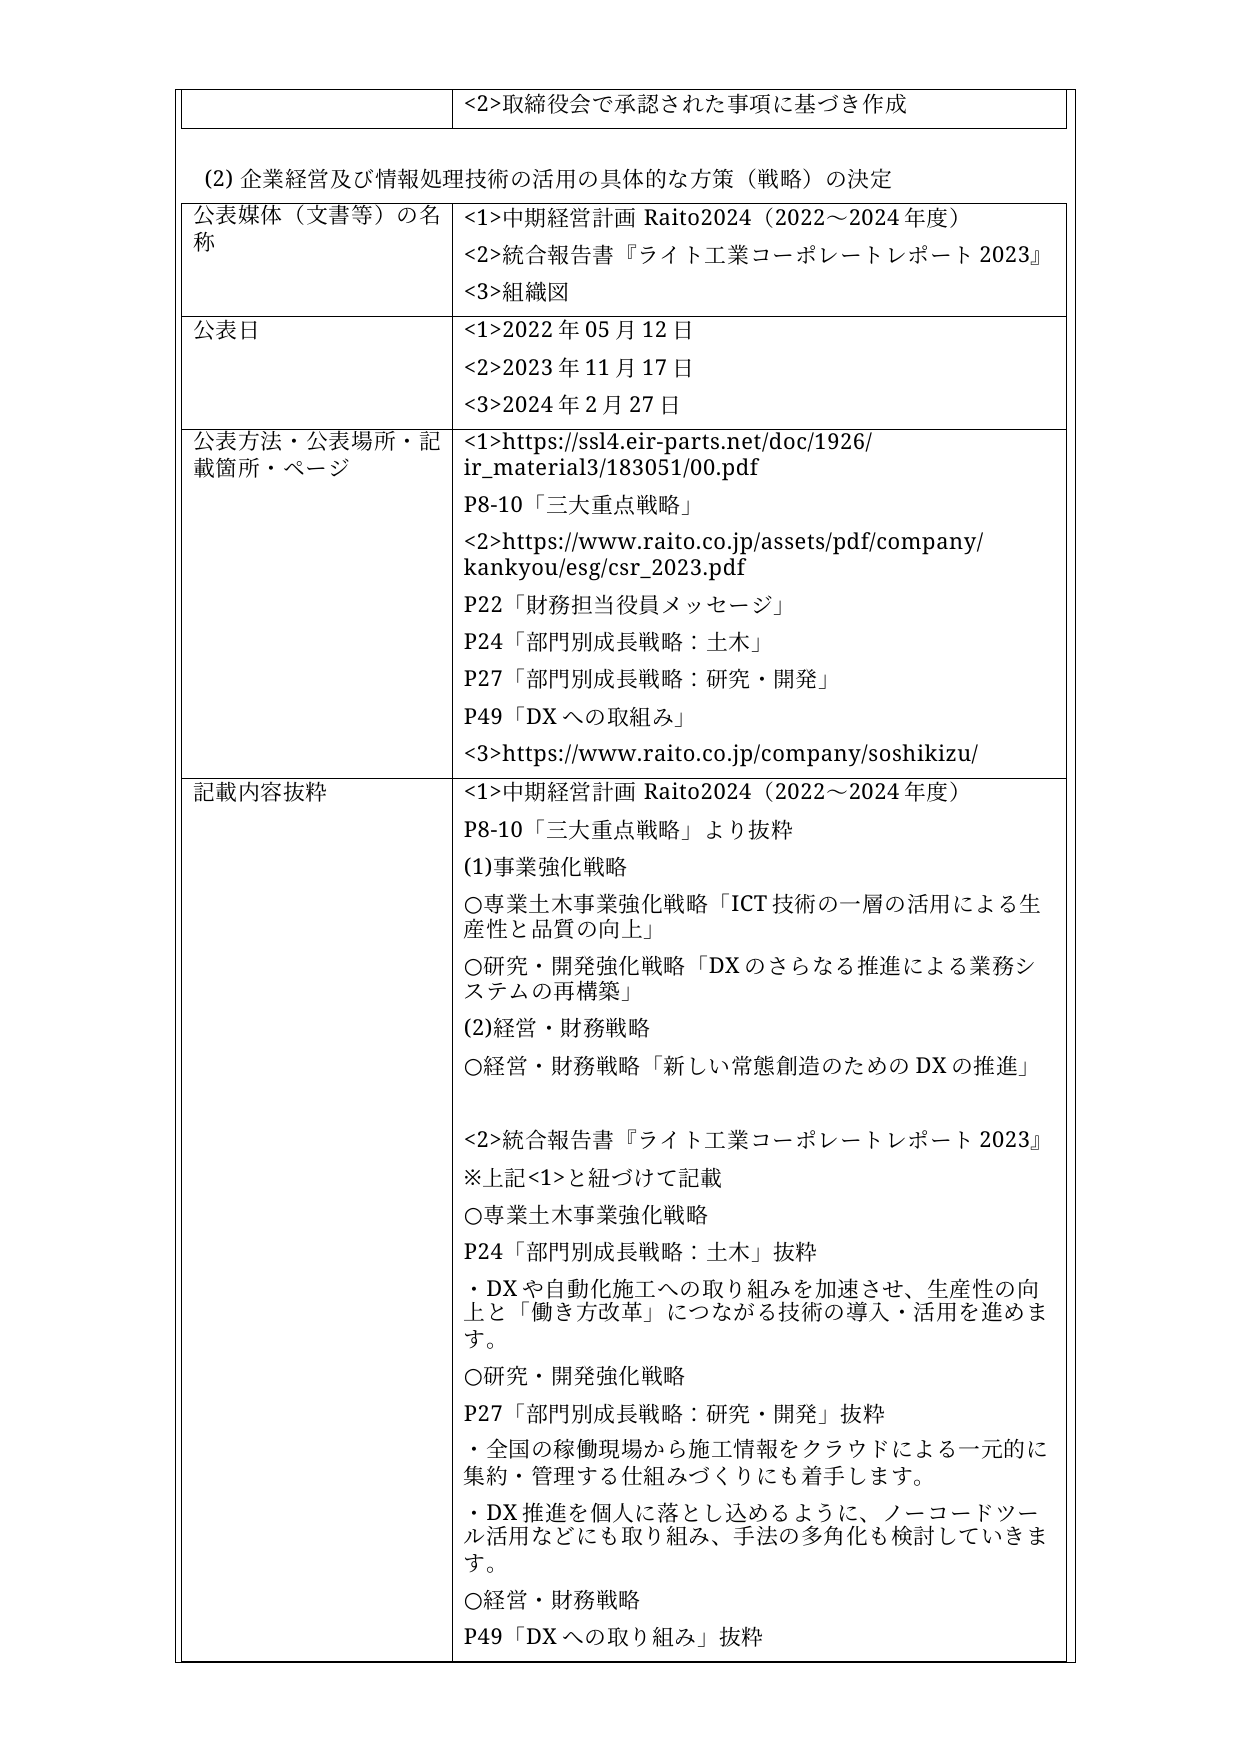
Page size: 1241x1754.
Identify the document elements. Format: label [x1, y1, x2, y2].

table_cell [176, 90, 1075, 1662]
